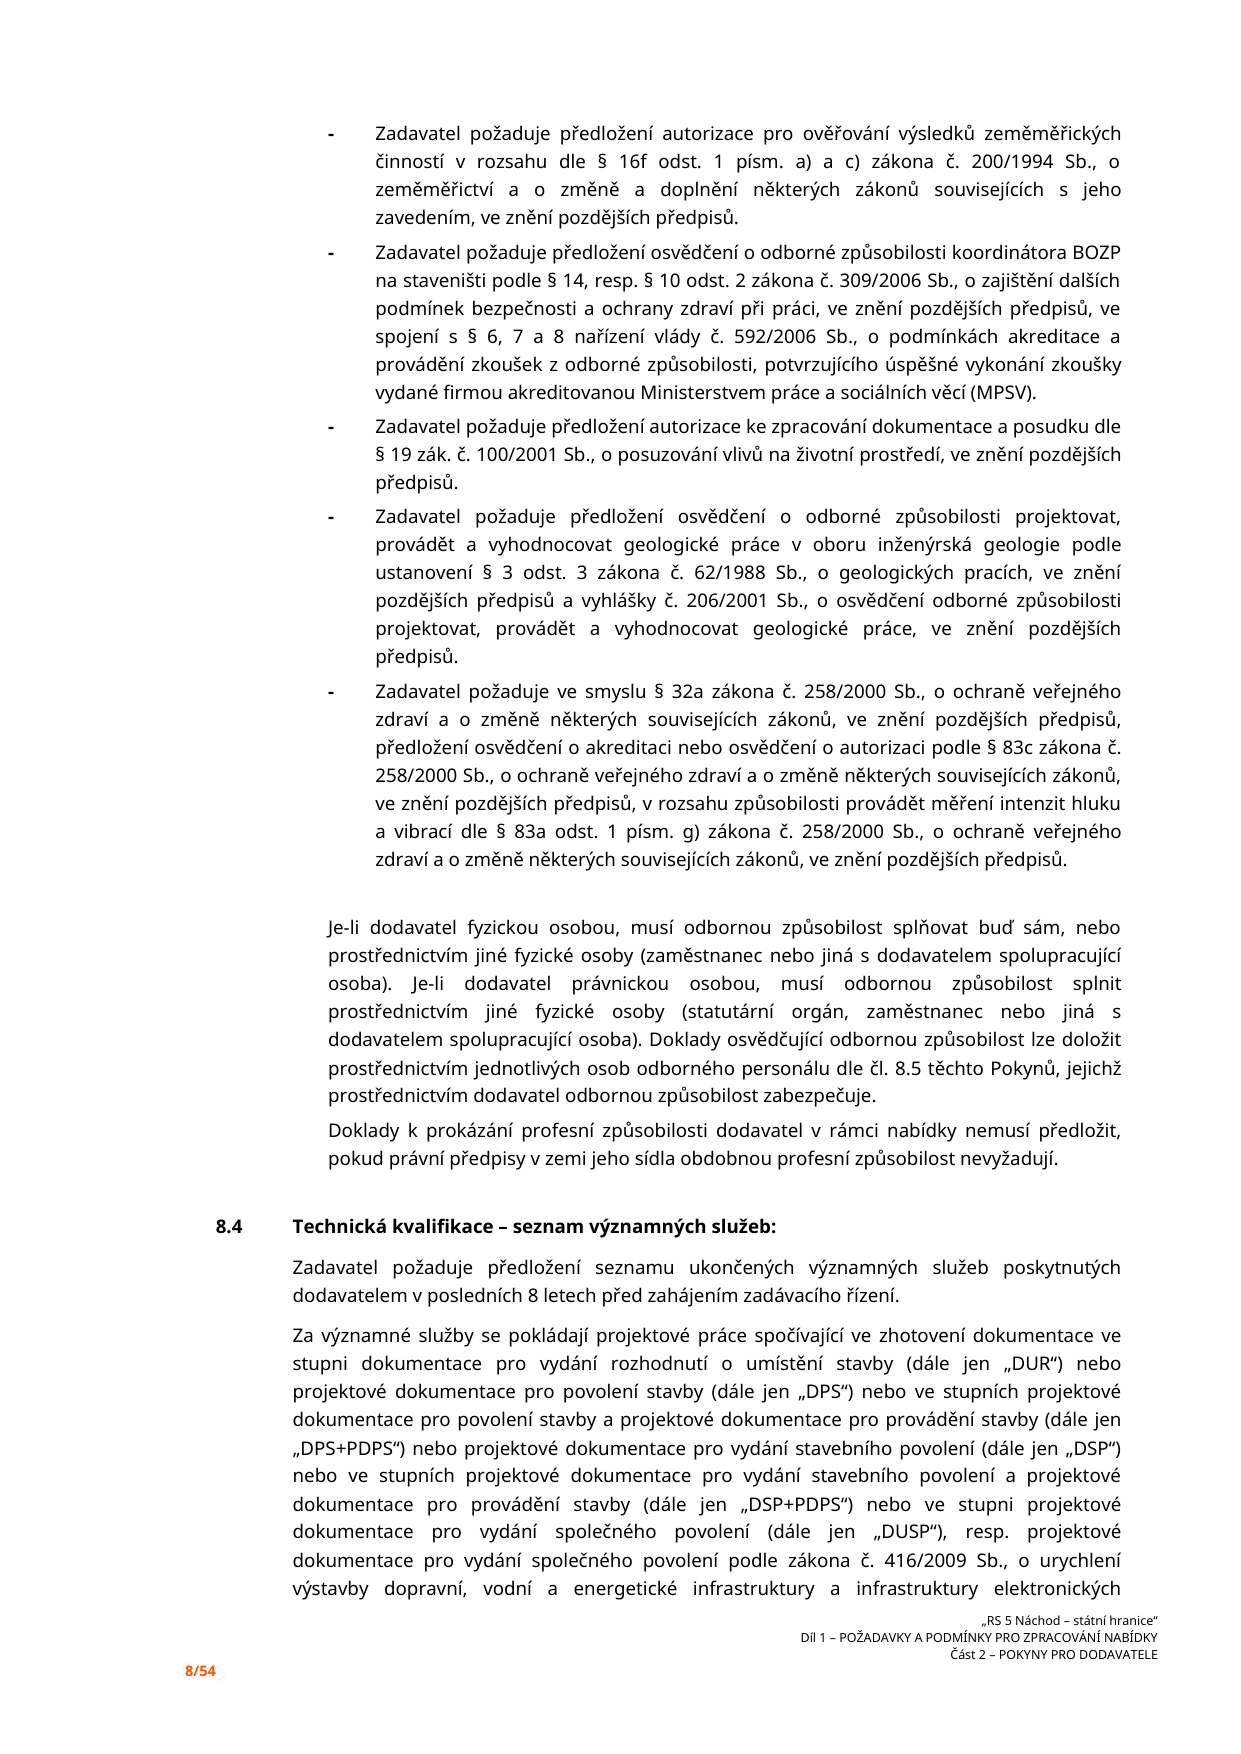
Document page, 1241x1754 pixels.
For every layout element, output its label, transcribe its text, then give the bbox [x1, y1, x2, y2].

text Zadavatel požaduje předložení autorizace ke zpracování dokumentace a posudku dle § 19 zák. č. 100/2001 Sb., o posuzování vlivů na životní prostředí, ve znění pozdějších předpisů. [328, 413, 1122, 495]
text Zadavatel požaduje předložení autorizace pro ověřování výsledků zeměměřických činností v rozsahu dle § 16f odst. 1 písm. a) a c) zákona č. 200/1994 Sb., o zeměměřictví a o změně a doplnění některých zákonů souvisejících s jeho zavedením, ve znění pozdějších předpisů. [328, 121, 1122, 230]
text Zadavatel požaduje předložení osvědčení o odborné způsobilosti projektovat, provádět a vyhodnocovat geologické práce v oboru inženýrská geologie podle ustanovení § 3 odst. 3 zákona č. 62/1988 Sb., o geologických pracích, ve znění pozdějších předpisů a vyhlášky č. 206/2001 Sb., o osvědčení odborné způsobilosti projektovat, provádět a vyhodnocovat geologické práce, ve znění pozdějších předpisů. [328, 504, 1122, 669]
text Zadavatel požaduje předložení osvědčení o odborné způsobilosti koordinátora BOZP na staveništi podle § 14, resp. § 10 odst. 2 zákona č. 309/2006 Sb., o zajištění dalších podmínek bezpečnosti a ochrany zdraví při práci, ve znění pozdějších předpisů, ve spojení s § 6, 7 a 8 nařízení vlády č. 592/2006 Sb., o podmínkách akreditace a provádění zkoušek z odborné způsobilosti, potvrzujícího úspěšné vykonání zkoušky vydané firmou akreditovanou Ministerstvem práce a sociálních věcí (MPSV). [328, 239, 1122, 404]
list Doklady k prokázání profesní způsobilosti dodavatel v rámci nabídky nemusí předložit, pokud právní předpisy v zemi jeho sídla obdobnou profesní způsobilost nevyžadují. [328, 1117, 1122, 1171]
list Je-li dodavatel fyzickou osobou, musí odbornou způsobilost splňovat buď sám, nebo prostřednictvím jiné fyzické osoby (zaměstnanec nebo jiná s dodavatelem spolupracující osoba). Je-li dodavatel právnickou osobou, musí odbornou způsobilost splnit prostřednictvím jiné fyzické osoby (statutární orgán, zaměstnanec nebo jiná s dodavatelem spolupracující osoba). Doklady osvědčující odbornou způsobilost lze doložit prostřednictvím jednotlivých osob odborného personálu dle čl. 8.5 těchto Pokynů, jejichž prostřednictvím dodavatel odbornou způsobilost zabezpečuje. [328, 915, 1122, 1108]
text Technická kvalifikace – seznam významných služeb: [216, 1214, 1122, 1239]
text Zadavatel požaduje předložení seznamu ukončených významných služeb poskytnutých dodavatelem v posledních 8 letech před zahájením zadávacího řízení. [292, 1254, 1122, 1308]
text Zadavatel požaduje ve smyslu § 32a zákona č. 258/2000 Sb., o ochraně veřejného zdraví a o změně některých souvisejících zákonů, ve znění pozdějších předpisů, předložení osvědčení o akreditaci nebo osvědčení o autorizaci podle § 83c zákona č. 258/2000 Sb., o ochraně veřejného zdraví a o změně některých souvisejících zákonů, ve znění pozdějších předpisů, v rozsahu způsobilosti provádět měření intenzit hluku a vibrací dle § 83a odst. 1 písm. g) zákona č. 258/2000 Sb., o ochraně veřejného zdraví a o změně některých souvisejících zákonů, ve znění pozdějších předpisů. [328, 678, 1122, 872]
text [292, 1323, 1122, 1600]
